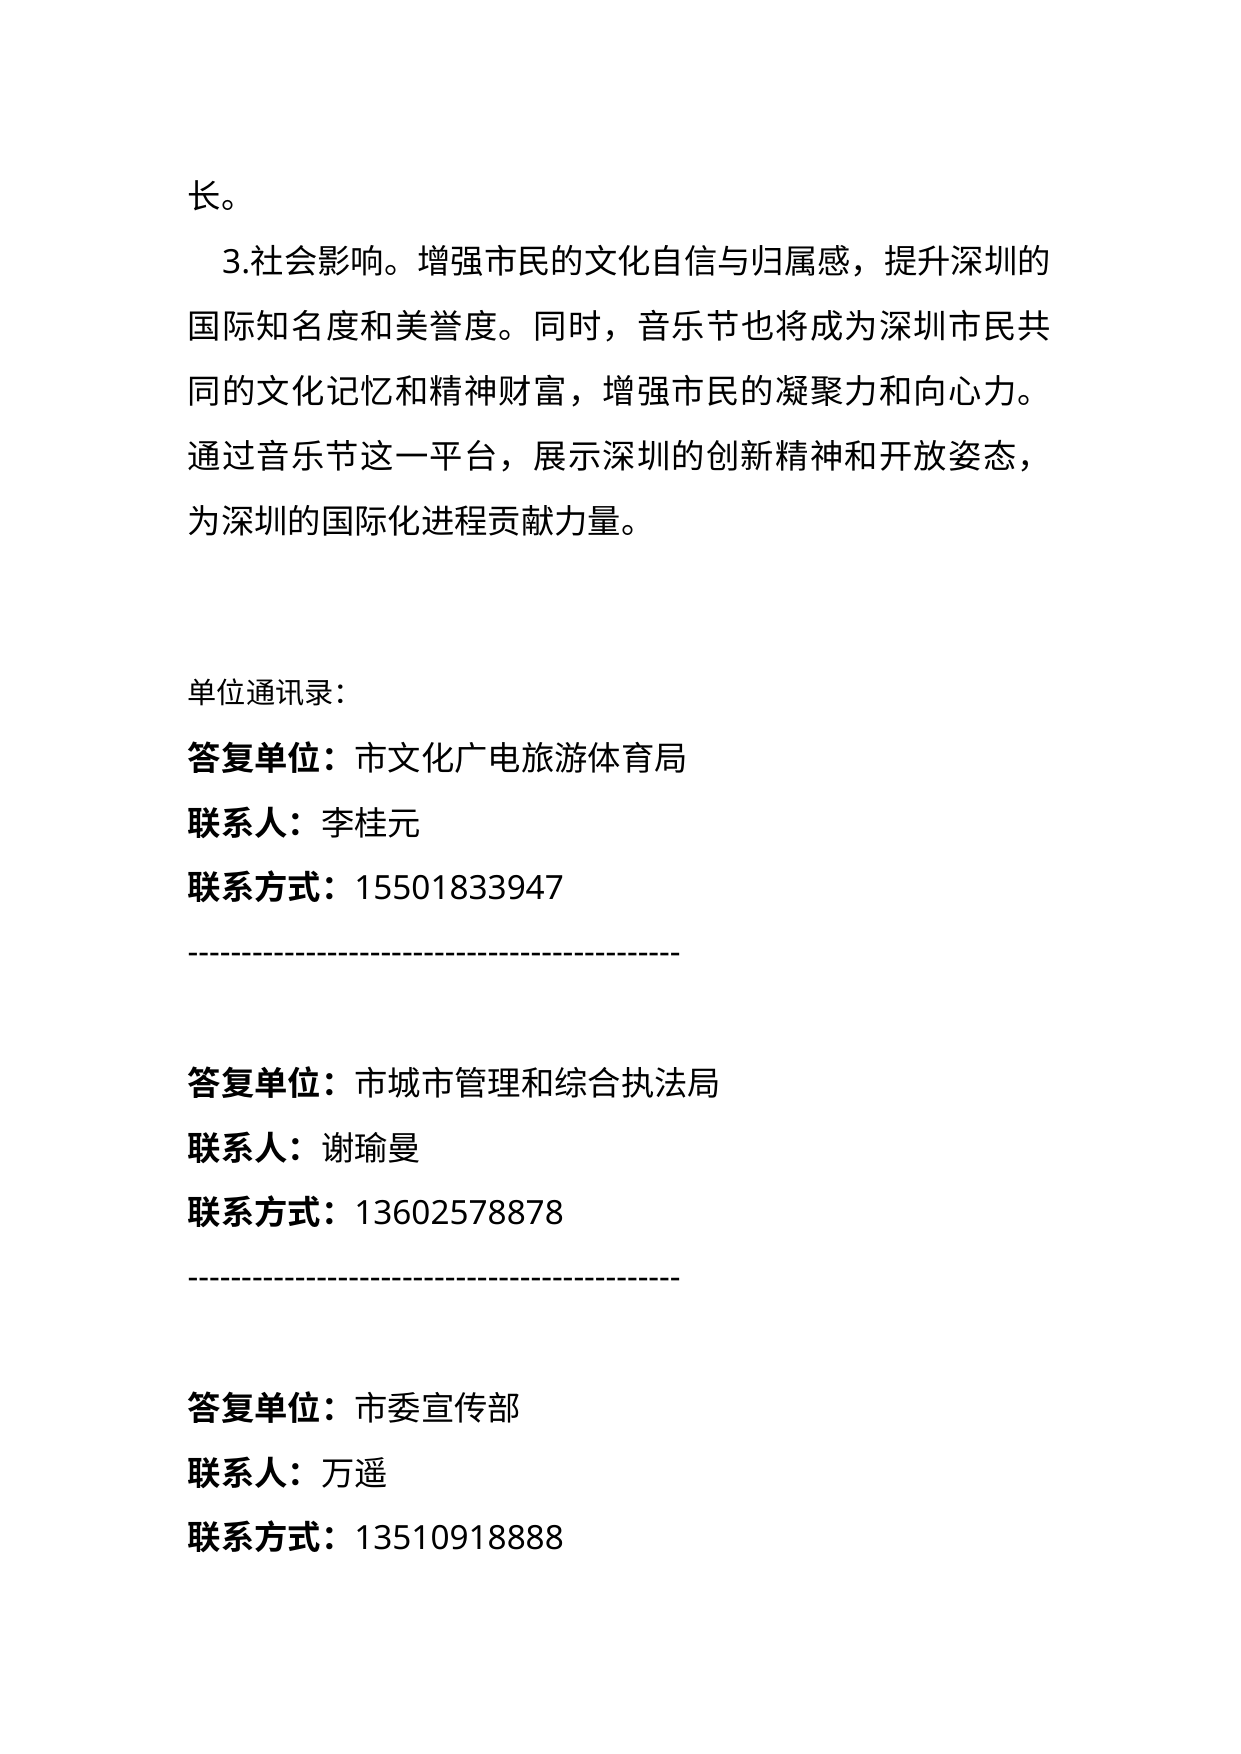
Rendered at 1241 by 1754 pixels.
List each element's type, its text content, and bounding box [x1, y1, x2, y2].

text 联系方式：15501833947 [187, 853, 1053, 918]
text 单位通讯录： [187, 658, 1053, 723]
text 答复单位：市委宣传部 [187, 1373, 1053, 1438]
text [187, 162, 1053, 227]
text 联系人：谢瑜曼 [187, 1113, 1053, 1178]
text 联系方式：13510918888 [187, 1503, 1053, 1568]
text 答复单位：市文化广电旅游体育局 [187, 723, 1053, 788]
text ---------------------------------------------- [187, 918, 1053, 983]
text 联系方式：13602578878 [187, 1178, 1053, 1243]
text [187, 1243, 1053, 1308]
text 答复单位：市城市管理和综合执法局 [187, 1048, 1053, 1113]
text 3.社会影响。增强市民的文化自信与归属感，提升深圳的国际知名度和美誉度。同时，音乐节也将成为深圳市民共同的文化记忆和精神财富，增强市民的凝聚力和向心力。通过音乐节这一平台，展示深圳的创新精神和开放姿态，为深圳的国际化进程贡献力量。 [187, 227, 1053, 552]
text 联系人：万遥 [187, 1438, 1053, 1503]
text 联系人：李桂元 [187, 788, 1053, 853]
